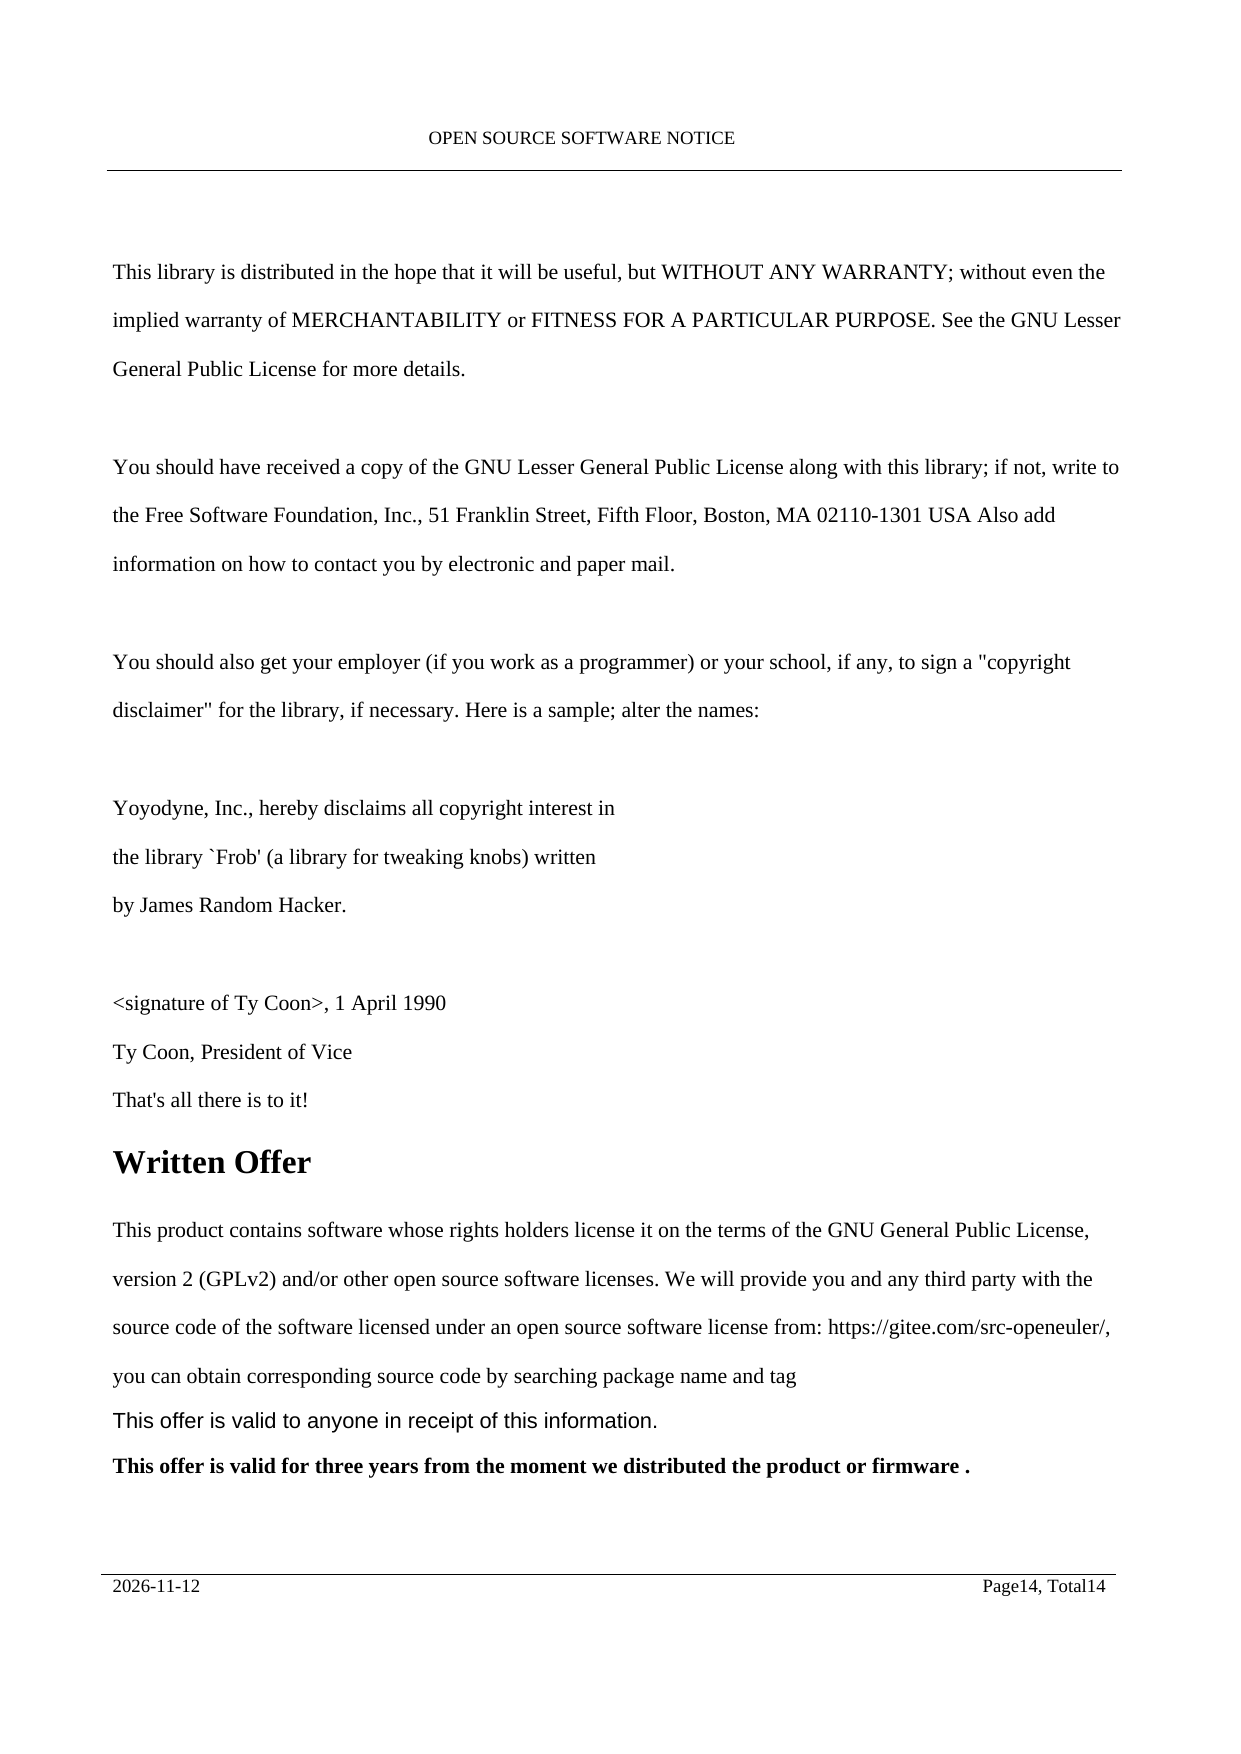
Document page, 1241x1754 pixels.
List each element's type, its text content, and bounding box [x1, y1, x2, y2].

text This offer is valid for three years from the moment we distributed the product or firmware . [112, 1449, 1128, 1482]
text This product contains software whose rights holders license it on the terms of the GNU General Public License, version 2 (GPLv2) and/or other open source software licenses. We will provide you and any third party with the source code of the software licensed under an open source software license from: https://gitee.com/src-openeuler/, you can obtain corresponding source code by searching package name and tag [112, 1213, 1128, 1392]
text Written Offer [112, 1129, 1128, 1194]
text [112, 206, 1128, 1116]
text This offer is valid to anyone in receipt of this information. [112, 1404, 1128, 1437]
